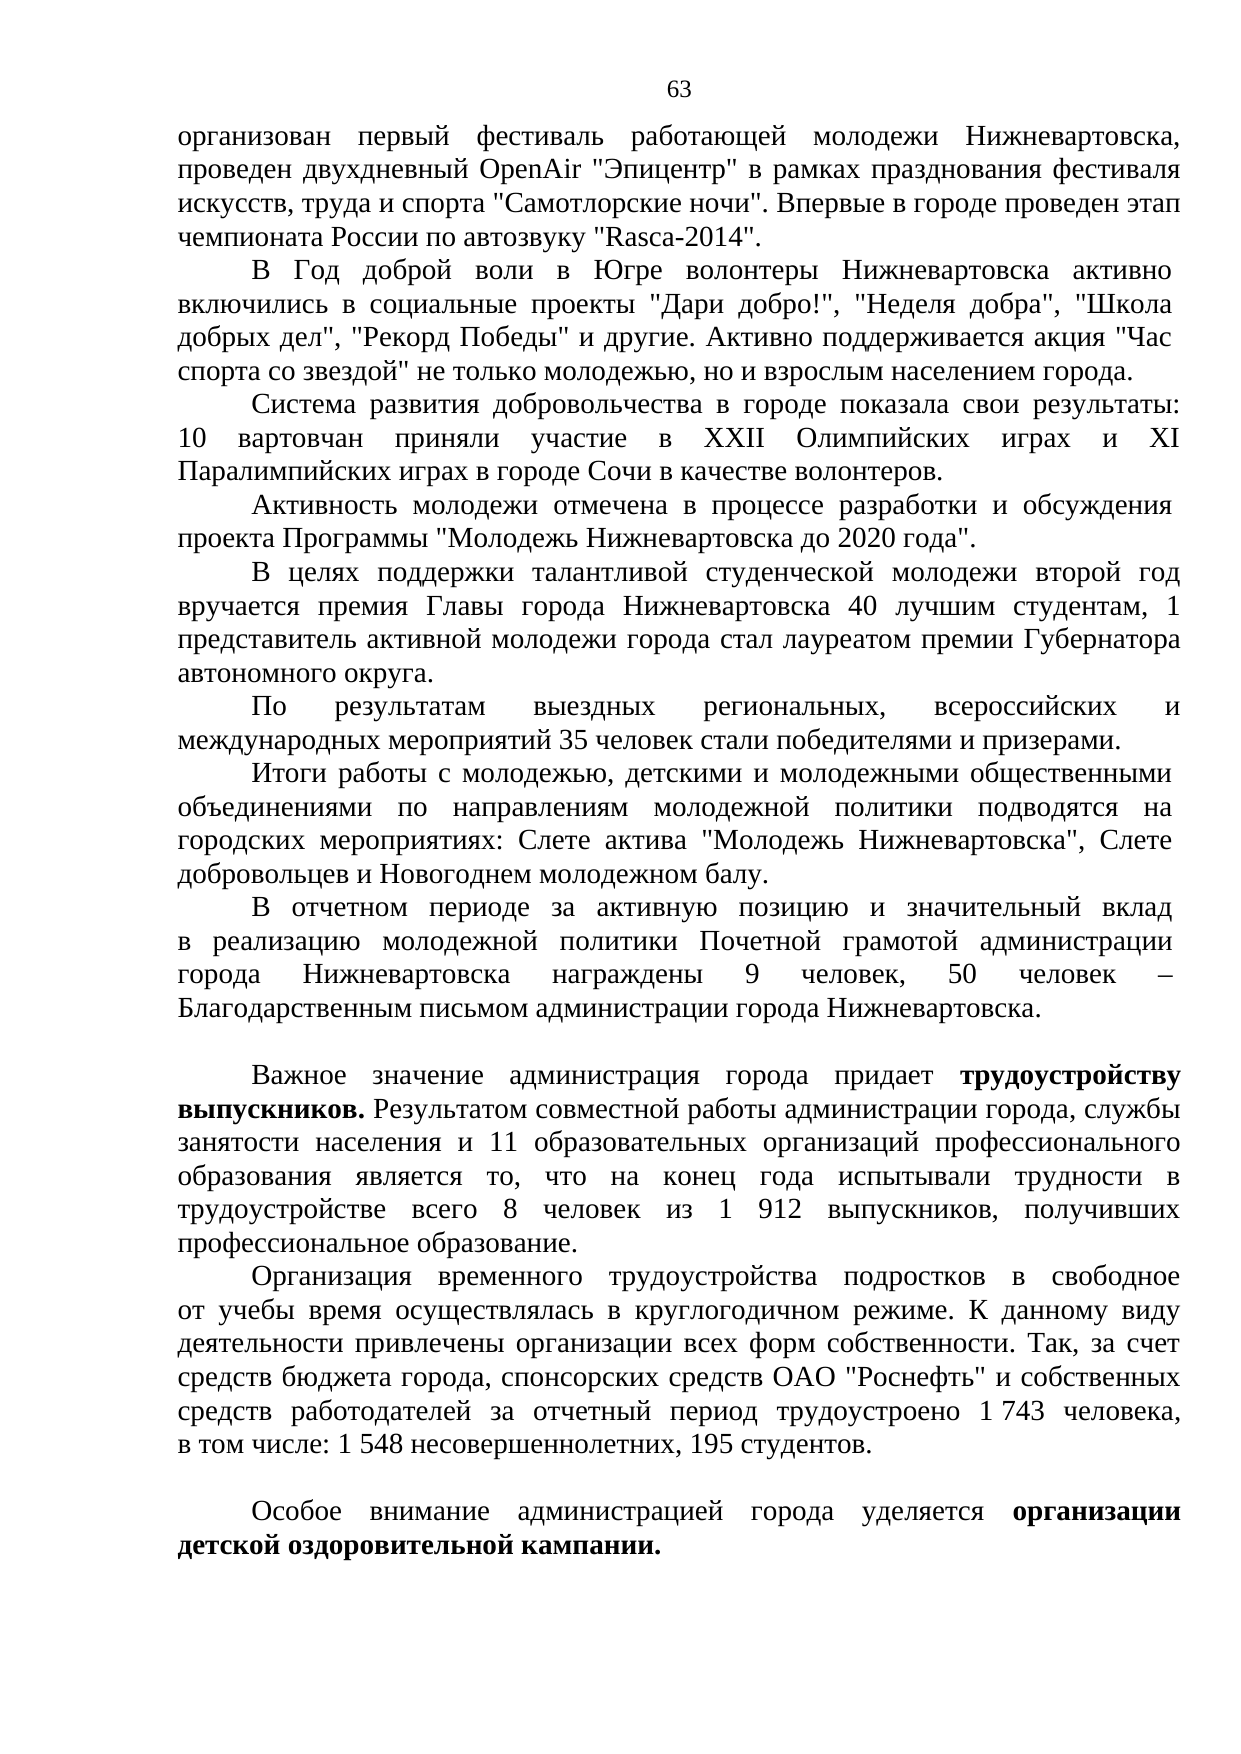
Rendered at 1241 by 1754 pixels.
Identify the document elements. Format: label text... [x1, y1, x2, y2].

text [177, 118, 1181, 252]
text В Год доброй воли в Югре волонтеры Нижневартовска активно включились в социальные проекты "Дари добро!", "Неделя добра", "Школа добрых дел", "Рекорд Победы" и другие. Активно поддерживается акция "Час спорта со звездой" не только молодежью, но и взрослым населением города. [177, 252, 1173, 386]
text Важное значение администрация города придает трудоустройству выпускников. Результатом совместной работы администрации города, службы занятости населения и 11 образовательных организаций профессионального образования является то, что на конец года испытывали трудности в трудоустройстве всего 8 человек из 1 912 выпускников, получивших профессиональное образование. [177, 1057, 1181, 1258]
text Система развития добровольчества в городе показала свои результаты: 10 вартовчан приняли участие в XXII Олимпийских играх и XI Паралимпийских играх в городе Сочи в качестве волонтеров. [177, 386, 1181, 487]
text Особое внимание администрацией города уделяется организации детской оздоровительной кампании. [177, 1493, 1181, 1560]
text Организация временного трудоустройства подростков в свободное от учебы время осуществлялась в круглогодичном режиме. К данному виду деятельности привлечены организации всех форм собственности. Так, за счет средств бюджета города, спонсорских средств ОАО "Роснефть" и собственных средств работодателей за отчетный период трудоустроено 1 743 человека, в том числе: 1 548 несовершеннолетних, 195 студентов. [177, 1258, 1181, 1460]
text По результатам выездных региональных, всероссийских и международных мероприятий 35 человек стали победителями и призерами. [177, 688, 1181, 755]
text В отчетном периоде за активную позицию и значительный вклад в реализацию молодежной политики Почетной грамотой администрации города Нижневартовска награждены 9 человек, 50 человек – Благодарственным письмом администрации города Нижневартовска. [177, 889, 1173, 1024]
text Итоги работы с молодежью, детскими и молодежными общественными объединениями по направлениям молодежной политики подводятся на городских мероприятиях: Слете актива "Молодежь Нижневартовска", Слете добровольцев и Новогоднем молодежном балу. [177, 755, 1173, 889]
text Активность молодежи отмечена в процессе разработки и обсуждения проекта Программы "Молодежь Нижневартовска до 2020 года". [177, 487, 1173, 554]
text В целях поддержки талантливой студенческой молодежи второй год вручается премия Главы города Нижневартовска 40 лучшим студентам, 1 представитель активной молодежи города стал лауреатом премии Губернатора автономного округа. [177, 554, 1181, 688]
